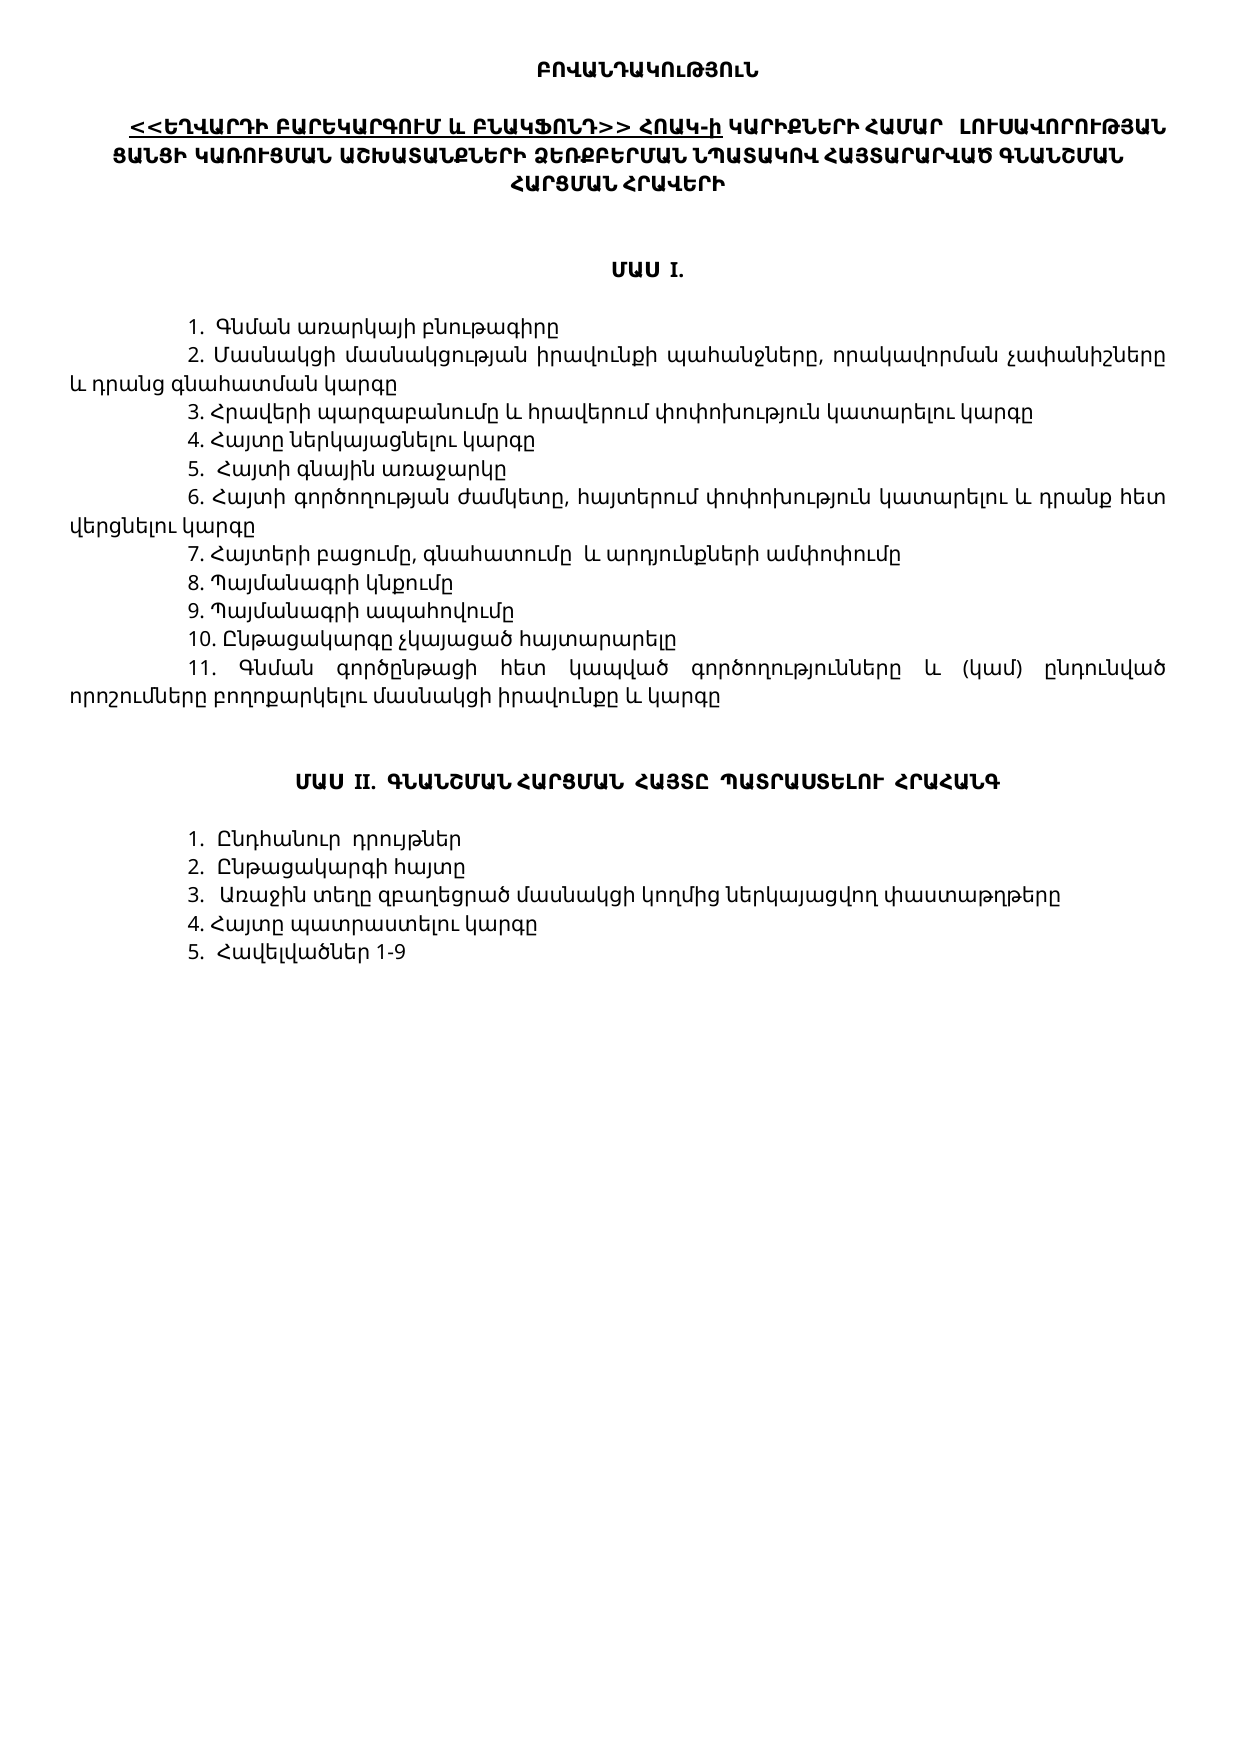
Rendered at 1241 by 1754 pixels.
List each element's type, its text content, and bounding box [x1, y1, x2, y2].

text 7. Հայտերի բացումը, գնահատումը և արդյունքների ամփոփումը [69, 539, 1167, 568]
text 1. Գնման առարկայի բնութագիրը [69, 312, 1167, 340]
text 2. Ընթացակարգի հայտը [69, 852, 1167, 881]
text ԲՈՎԱՆԴԱԿՈւԹՅՈւՆ [69, 56, 1167, 84]
text 4. Հայտը ներկայացնելու կարգը [69, 426, 1167, 454]
text ՄԱՍ II. ԳՆԱՆՇՄԱՆ ՀԱՐՑՄԱՆ ՀԱՅՏԸ ՊԱՏՐԱՍՏԵԼՈՒ ՀՐԱՀԱՆԳ [69, 767, 1167, 795]
text 3. Հրավերի պարզաբանումը և հրավերում փոփոխություն կատարելու կարգը [69, 397, 1167, 426]
text <<ԵՂՎԱՐԴԻ ԲԱՐԵԿԱՐԳՈՒՄ և ԲՆԱԿՖՈՆԴ>> ՀՈԱԿ-ի ԿԱՐԻՔՆԵՐԻ ՀԱՄԱՐ ԼՈՒՍԱՎՈՐՈՒԹՅԱՆ ՑԱՆՑԻ ԿԱՌՈՒՑՄԱՆ ԱՇԽԱՏԱՆՔՆԵՐԻ ՁԵՌՔԲԵՐՄԱՆ ՆՊԱՏԱԿՈՎ ՀԱՅՏԱՐԱՐՎԱԾ ԳՆԱՆՇՄԱՆ ՀԱՐՑՄԱՆ ՀՐԱՎԵՐԻ [69, 112, 1167, 198]
text 11. Գնման գործընթացի հետ կապված գործողությունները և (կամ) ընդունված որոշումները բողոքարկելու մասնակցի իրավունքը և կարգը [69, 653, 1167, 710]
text ՄԱՍ I. [69, 255, 1167, 283]
text 4. Հայտը պատրաստելու կարգը [187, 909, 1167, 937]
text 6. Հայտի գործողության ժամկետը, հայտերում փոփոխություն կատարելու և դրանք հետ վերցնելու կարգը [69, 482, 1167, 539]
text 5. Հայտի գնային առաջարկը [69, 454, 1167, 482]
text 9. Պայմանագրի ապահովումը [69, 596, 1167, 624]
text 10. Ընթացակարգը չկայացած հայտարարելը [69, 624, 1167, 653]
text 3. Առաջին տեղը զբաղեցրած մասնակցի կողմից ներկայացվող փաստաթղթերը [187, 881, 1167, 909]
text 1. Ընդհանուր դրույթներ [69, 824, 1167, 852]
text 5. Հավելվածներ 1-9 [69, 937, 1167, 966]
text 8. Պայմանագրի կնքումը [69, 568, 1167, 596]
text 2. Մասնակցի մասնակցության իրավունքի պահանջները, որակավորման չափանիշները և դրանց գնահատման կարգը [69, 340, 1167, 397]
